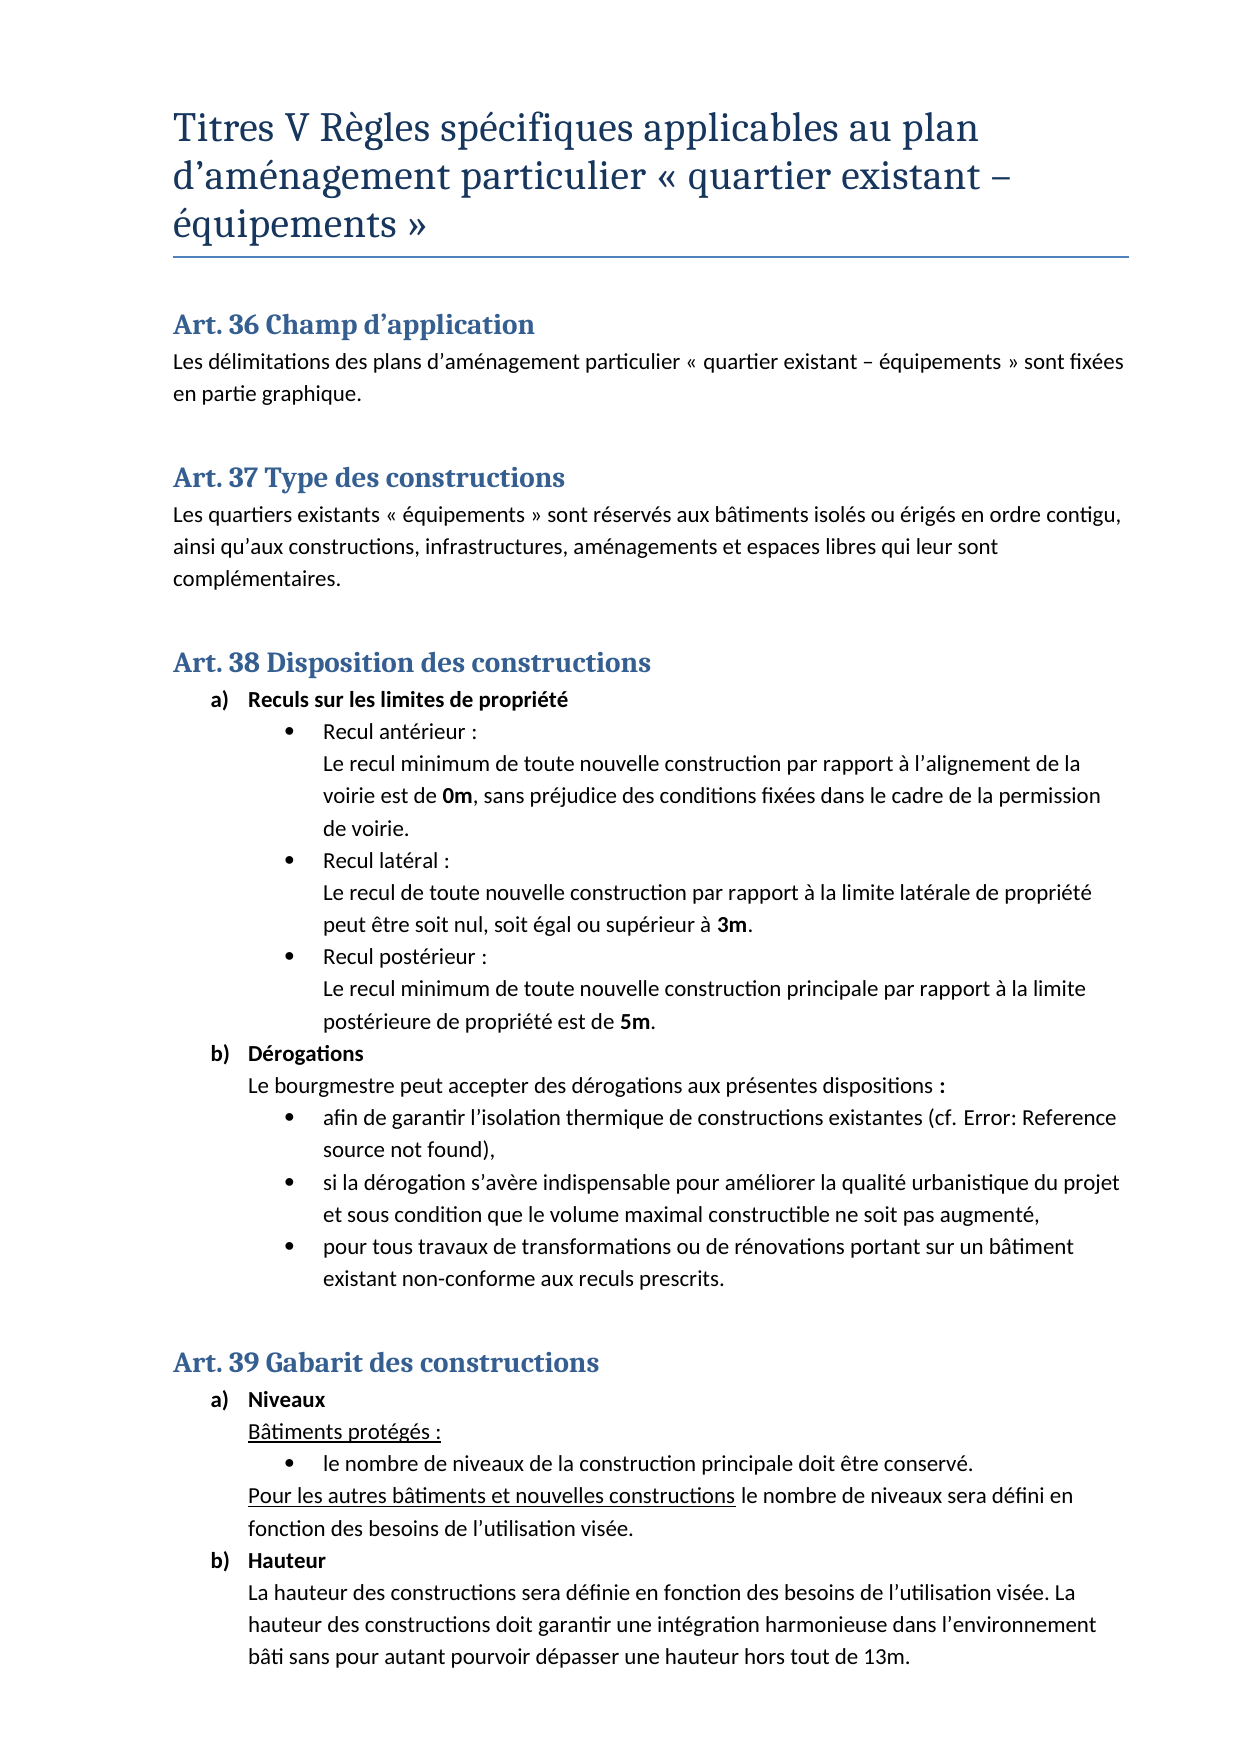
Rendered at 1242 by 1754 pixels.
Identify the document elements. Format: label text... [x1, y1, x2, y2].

list Recul antérieur : [285, 717, 1129, 745]
list Pour les autres bâtiments et nouvelles constructions le nombre de niveaux sera défini en fonction des besoins de l’utilisation visée. [248, 1482, 1129, 1542]
text Les quartiers existants « équipements » sont réservés aux bâtiments isolés ou érigés en ordre contigu, ainsi qu’aux constructions, infrastructures, aménagements et espaces libres qui leur sont complémentaires. [173, 500, 1129, 592]
list Niveaux [210, 1385, 1129, 1413]
subtitle Art. 39 Gabarit des constructions [173, 1346, 1129, 1380]
title Titres V Règles spécifiques applicables au plan d’aménagement particulier « quartier existant – équipements » [173, 104, 1129, 256]
subtitle Art. 37 Type des constructions [173, 461, 1129, 495]
list Bâtiments protégés : [248, 1417, 1129, 1445]
list Recul latéral : [285, 846, 1129, 874]
subtitle Art. 36 Champ d’application [173, 308, 1129, 342]
list Hauteur [210, 1546, 1129, 1574]
list pour tous travaux de transformations ou de rénovations portant sur un bâtiment existant non-conforme aux reculs prescrits. [285, 1232, 1129, 1292]
list Dérogations [210, 1039, 1129, 1067]
list Le recul minimum de toute nouvelle construction par rapport à l’alignement de la voirie est de 0m, sans préjudice des conditions fixées dans le cadre de la permission de voirie. [323, 749, 1129, 842]
list Reculs sur les limites de propriété [210, 685, 1129, 713]
text Les délimitations des plans d’aménagement particulier « quartier existant – équipements » sont fixées en partie graphique. [173, 347, 1129, 407]
list Le bourgmestre peut accepter des dérogations aux présentes dispositions : [248, 1071, 1129, 1099]
list le nombre de niveaux de la construction principale doit être conservé. [285, 1449, 1129, 1477]
list Le recul de toute nouvelle construction par rapport à la limite latérale de propriété peut être soit nul, soit égal ou supérieur à 3m. [323, 878, 1129, 938]
subtitle Art. 38 Disposition des constructions [173, 646, 1129, 680]
list La hauteur des constructions sera définie en fonction des besoins de l’utilisation visée. La hauteur des constructions doit garantir une intégration harmonieuse dans l’environnement bâti sans pour autant pourvoir dépasser une hauteur hors tout de 13m. [248, 1578, 1129, 1671]
list Recul postérieur : [285, 942, 1129, 970]
list Le recul minimum de toute nouvelle construction principale par rapport à la limite postérieure de propriété est de 5m. [323, 974, 1129, 1035]
